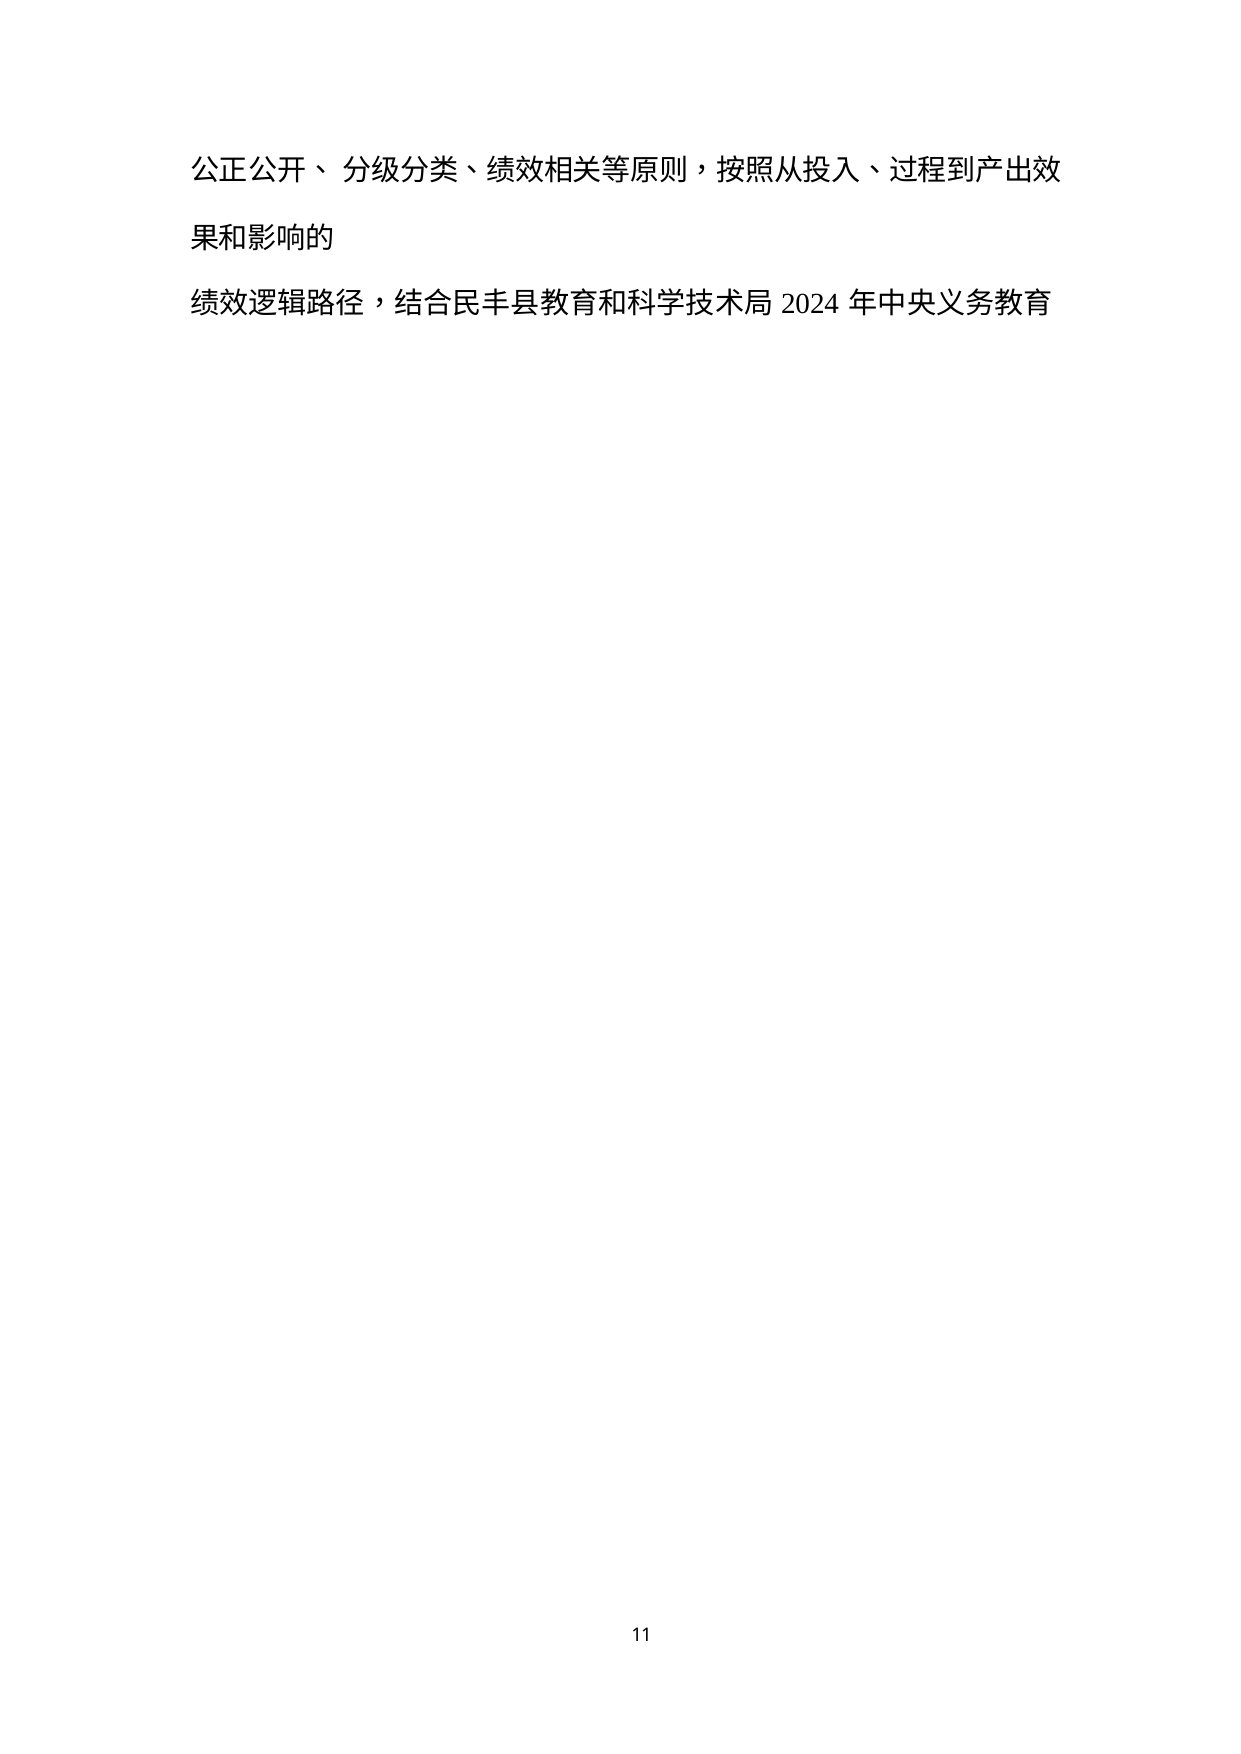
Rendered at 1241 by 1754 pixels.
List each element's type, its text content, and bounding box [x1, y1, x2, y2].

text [190, 149, 1062, 257]
text 绩效逻辑路径，结合民丰县教育和科学技术局 2024 年中央义务教育 [190, 285, 1062, 321]
